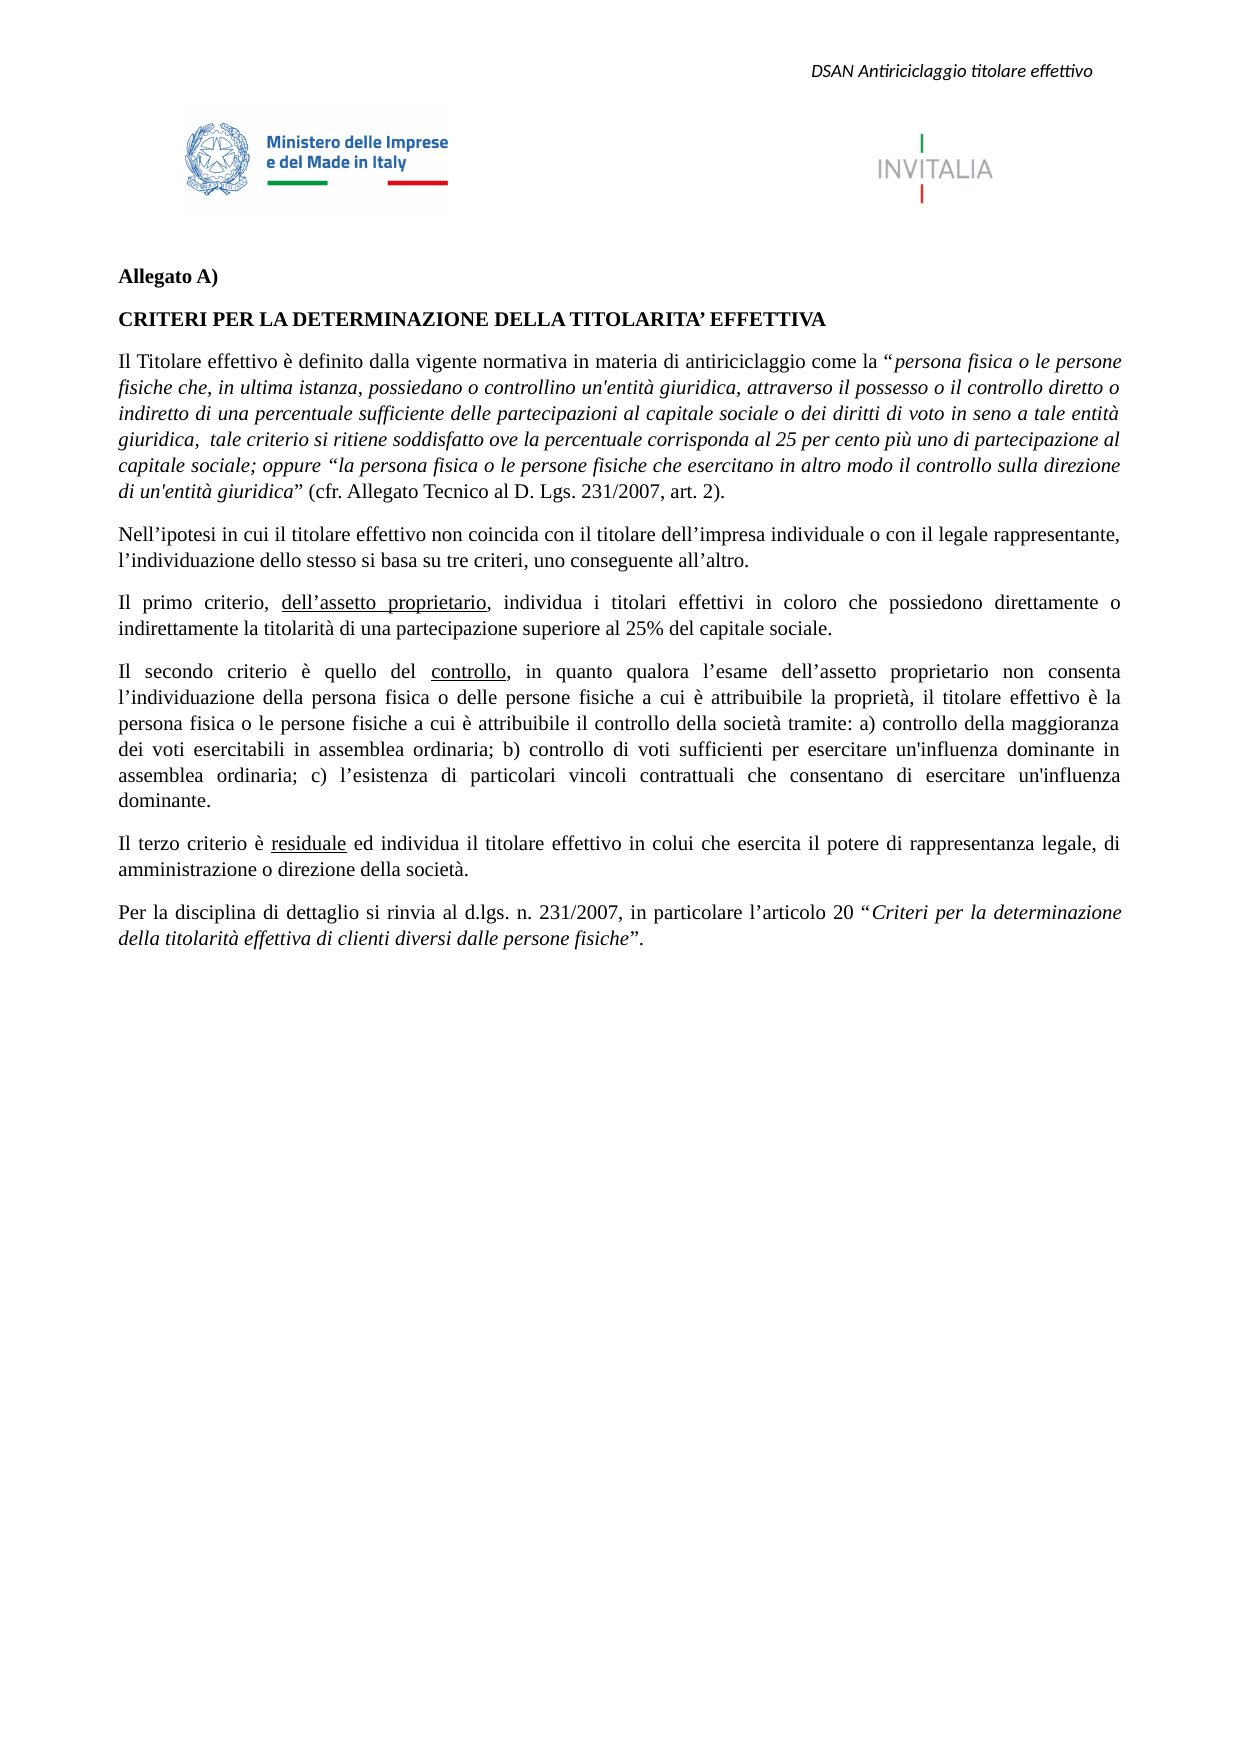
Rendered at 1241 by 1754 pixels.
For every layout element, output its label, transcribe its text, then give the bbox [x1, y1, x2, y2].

picture [180, 97, 453, 221]
text Il Titolare effettivo è definito dalla vigente normativa in materia di antiriciclaggio come la “persona fisica o le persone fisiche che, in ultima istanza, possiedano o controllino un'entità giuridica, attraverso il possesso o il controllo diretto o indiretto di una percentuale sufficiente delle partecipazioni al capitale sociale o dei diritti di voto in seno a tale entità giuridica, tale criterio si ritiene soddisfatto ove la percentuale corrisponda al 25 per cento più uno di partecipazione al capitale sociale; oppure “la persona fisica o le persone fisiche che esercitano in altro modo il controllo sulla direzione di un'entità giuridica” (cfr. Allegato Tecnico al D. Lgs. 231/2007, art. 2). [118, 349, 1122, 503]
text Il primo criterio, dell’assetto proprietario, individua i titolari effettivi in coloro che possiedono direttamente o indirettamente la titolarità di una partecipazione superiore al 25% del capitale sociale. [118, 590, 1122, 640]
text Il secondo criterio è quello del controllo, in quanto qualora l’esame dell’assetto proprietario non consenta l’individuazione della persona fisica o delle persone fisiche a cui è attribuibile la proprietà, il titolare effettivo è la persona fisica o le persone fisiche a cui è attribuibile il controllo della società tramite: a) controllo della maggioranza dei voti esercitabili in assemblea ordinaria; b) controllo di voti sufficienti per esercitare un'influenza dominante in assemblea ordinaria; c) l’esistenza di particolari vincoli contrattuali che consentano di esercitare un'influenza dominante. [118, 659, 1122, 812]
text CRITERI PER LA DETERMINAZIONE DELLA TITOLARITA’ EFFETTIVA [118, 307, 1122, 331]
text Allegato A) [118, 264, 1122, 288]
picture [832, 120, 1023, 211]
text Il terzo criterio è residuale ed individua il titolare effettivo in colui che esercita il potere di rappresentanza legale, di amministrazione o direzione della società. [118, 831, 1122, 881]
text Per la disciplina di dettaglio si rinvia al d.lgs. n. 231/2007, in particolare l’articolo 20 “Criteri per la determinazione della titolarità effettiva di clienti diversi dalle persone fisiche”. [118, 899, 1122, 949]
text Nell’ipotesi in cui il titolare effettivo non coincida con il titolare dell’impresa individuale o con il legale rappresentante, l’individuazione dello stesso si basa su tre criteri, uno conseguente all’altro. [118, 522, 1122, 572]
